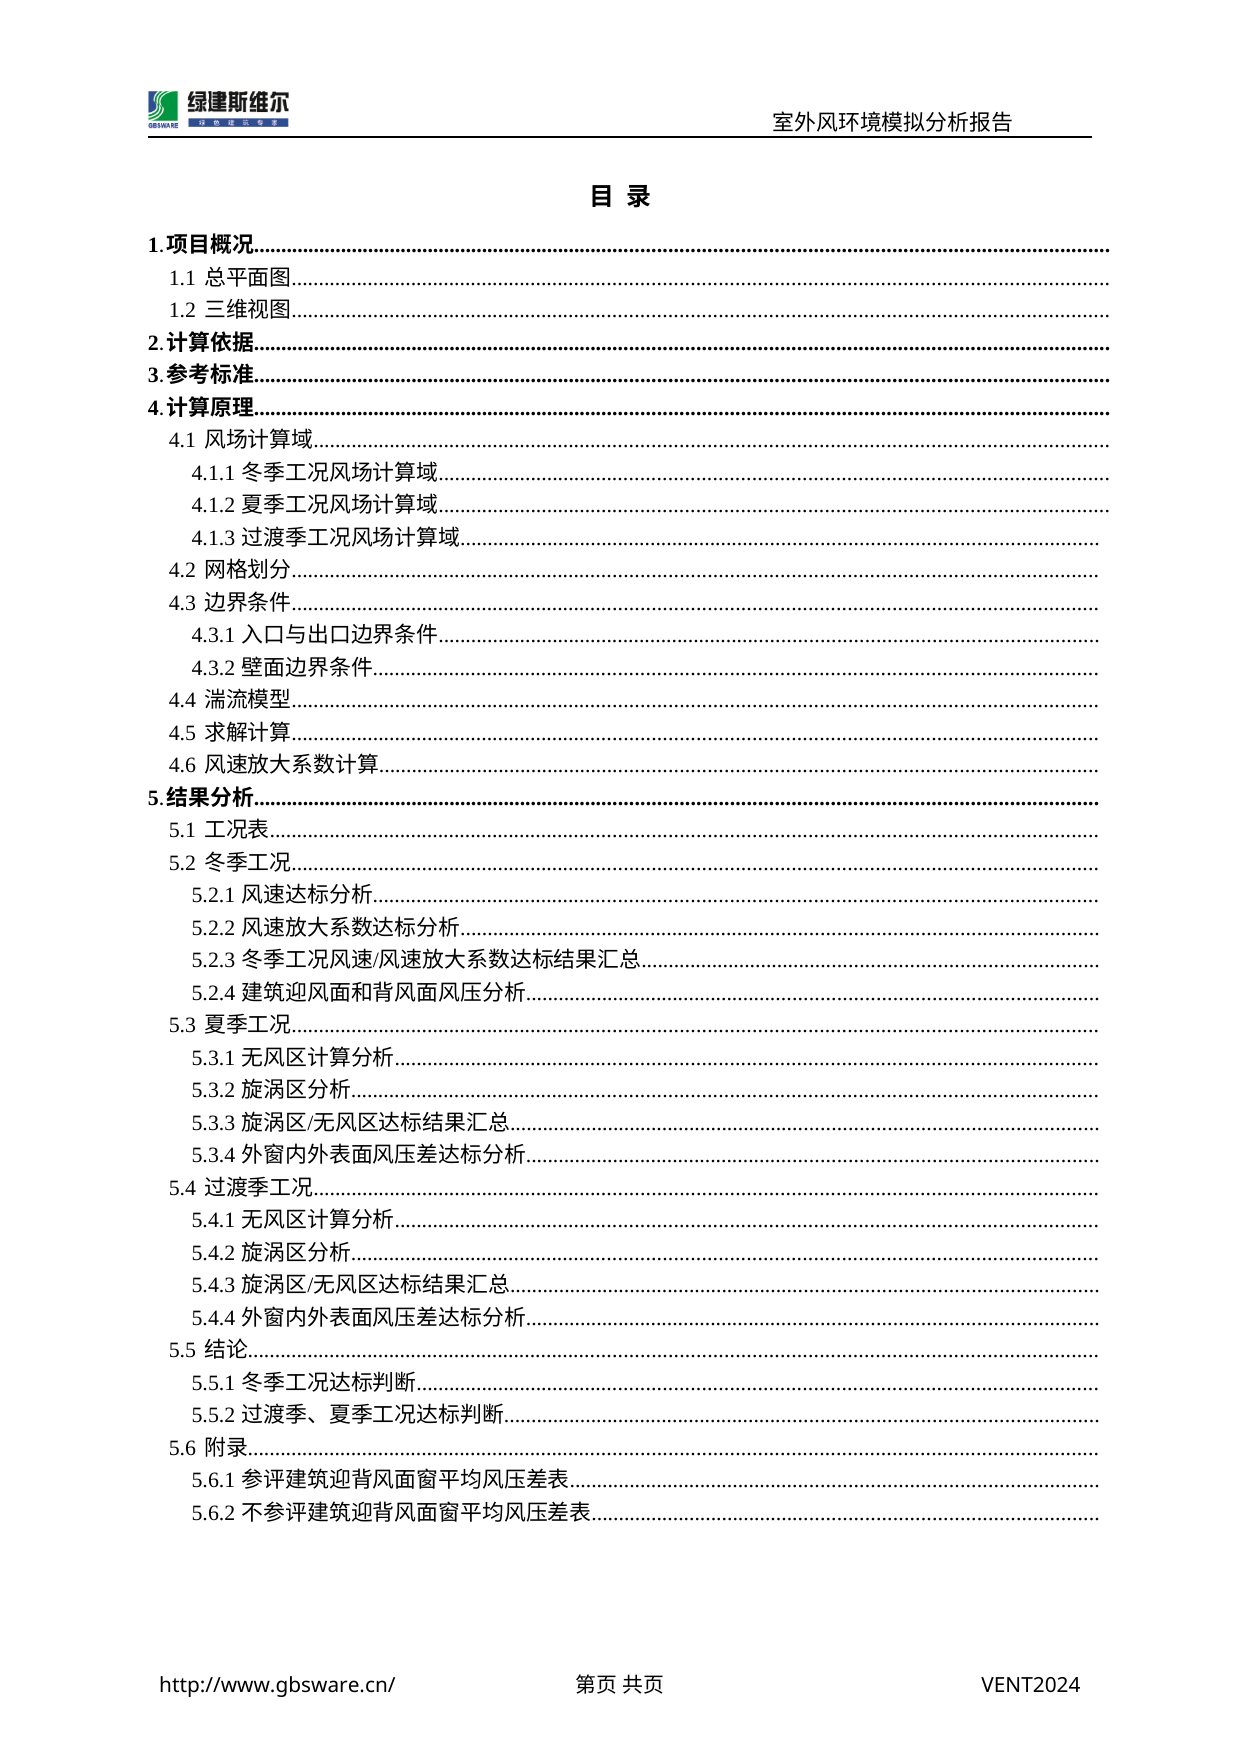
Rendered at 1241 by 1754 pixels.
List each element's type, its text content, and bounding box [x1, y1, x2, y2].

text 4.1.2 夏季工况风场计算域 9 [169, 487, 1092, 519]
text 4.4 湍流模型 14 [168, 682, 1092, 714]
text 5.6.2 不参评建筑迎背风面窗平均风压差表 30 [169, 1494, 1092, 1527]
text 5.4.2 旋涡区分析 26 [169, 1234, 1092, 1267]
text 5.3 夏季工况 22 [168, 1007, 1092, 1039]
text 1.1 总平面图 6 [168, 259, 1092, 292]
text 4.5 求解计算 15 [168, 714, 1092, 747]
text 5.1 工况表 17 [168, 812, 1092, 844]
text 5.3.2 旋涡区分析 23 [169, 1072, 1092, 1104]
text 4.6 风速放大系数计算 16 [168, 747, 1092, 779]
text 目 录 [148, 162, 1092, 227]
text 4 计算原理 8 [148, 389, 1092, 422]
text 5.4.1 无风区计算分析 26 [169, 1202, 1092, 1234]
text 5.5.2 过渡季、夏季工况达标判断 29 [169, 1397, 1092, 1429]
text 4.1.1 冬季工况风场计算域 8 [169, 454, 1092, 487]
text 4.3 边界条件 13 [168, 584, 1092, 617]
text 5.4.4 外窗内外表面风压差达标分析 27 [169, 1299, 1092, 1332]
text 5.5 结论 29 [168, 1332, 1092, 1364]
text 5.6 附录 30 [168, 1429, 1092, 1462]
text 4.3.1 入口与出口边界条件 14 [169, 617, 1092, 649]
text 5.6.1 参评建筑迎背风面窗平均风压差表 30 [169, 1462, 1092, 1494]
text 5.2 冬季工况 17 [168, 844, 1092, 877]
text 5.3.4 外窗内外表面风压差达标分析 24 [169, 1137, 1092, 1169]
text 1 项目概况 5 [148, 227, 1092, 259]
text 1.2 三维视图 7 [168, 292, 1092, 324]
text 4.2 网格划分 10 [168, 552, 1092, 584]
text 4.1.3 过渡季工况风场计算域 10 [169, 519, 1092, 552]
text 5.2.2 风速放大系数达标分析 18 [169, 909, 1092, 942]
text 5 结果分析 17 [148, 779, 1092, 812]
text 5.2.4 建筑迎风面和背风面风压分析 19 [169, 974, 1092, 1007]
text 5.4 过渡季工况 25 [168, 1169, 1092, 1202]
picture [147, 88, 290, 130]
text 5.2.3 冬季工况风速/风速放大系数达标结果汇总 19 [169, 942, 1092, 974]
text 3 参考标准 8 [148, 357, 1092, 389]
text 4.1 风场计算域 8 [168, 422, 1092, 454]
text 4.3.2 壁面边界条件 14 [169, 649, 1092, 682]
text 5.4.3 旋涡区/无风区达标结果汇总 27 [169, 1267, 1092, 1299]
text 5.5.1 冬季工况达标判断 29 [169, 1364, 1092, 1397]
text 2 计算依据 8 [148, 324, 1092, 357]
text 5.2.1 风速达标分析 17 [169, 877, 1092, 909]
text 5.3.3 旋涡区/无风区达标结果汇总 24 [169, 1104, 1092, 1137]
text 5.3.1 无风区计算分析 22 [169, 1039, 1092, 1072]
